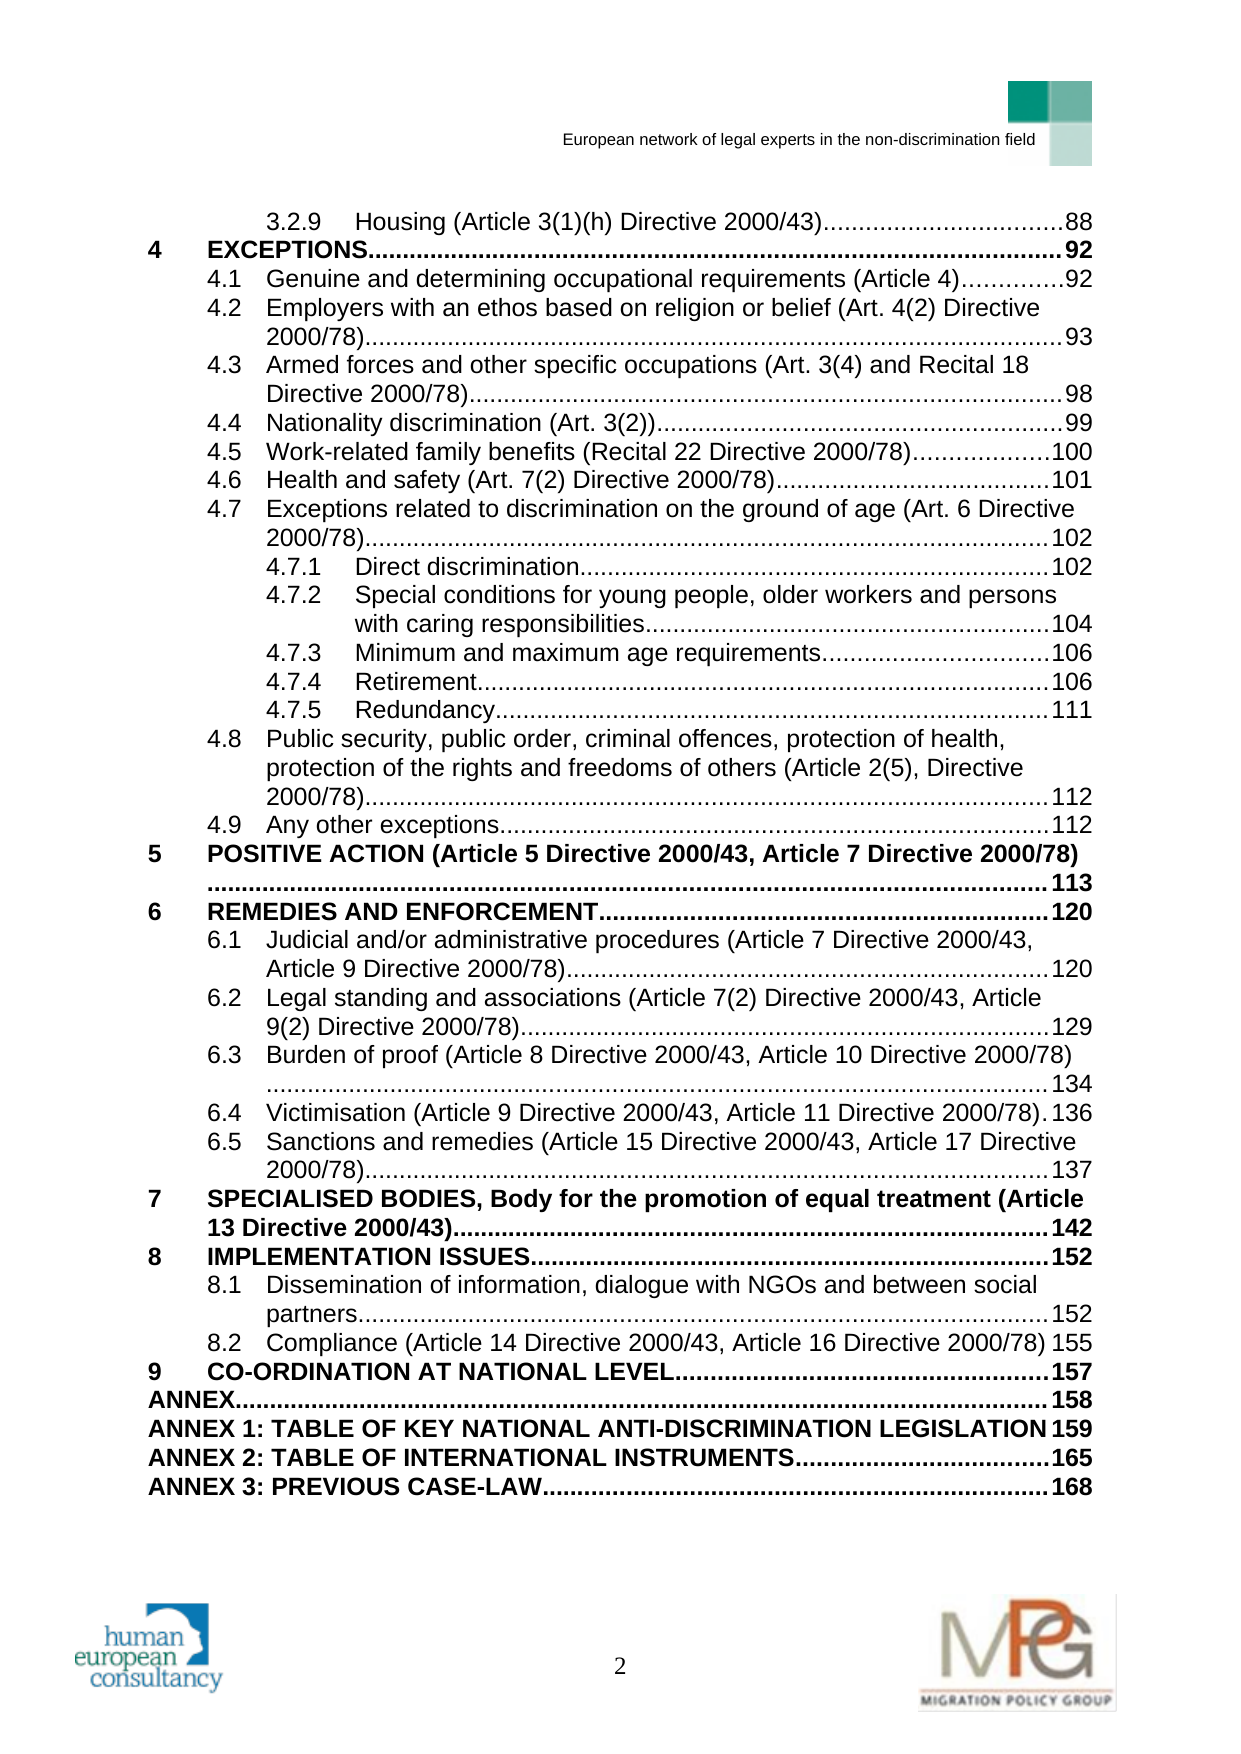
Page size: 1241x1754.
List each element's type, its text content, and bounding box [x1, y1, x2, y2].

text 4.7.4 Retirement 106 [266, 667, 1092, 696]
text 4.7.1 Direct discrimination 102 [266, 552, 1092, 581]
text 4.9 Any other exceptions 112 [207, 811, 1092, 839]
text 4.7 Exceptions related to discrimination on the ground of age (Art. 6 Directive 2000/78) 102 [207, 494, 1092, 552]
text 3.2.9 Housing (Article 3(1)(h) Directive 2000/43) 88 [266, 207, 1092, 236]
text 4.6 Health and safety (Art. 7(2) Directive 2000/78) 101 [207, 466, 1092, 494]
text 4.7.2 Special conditions for young people, older workers and persons with caring responsibilities 104 [266, 581, 1092, 638]
text 4.1 Genuine and determining occupational requirements (Article 4) 92 [207, 264, 1092, 293]
text 6.1 Judicial and/or administrative procedures (Article 7 Directive 2000/43, Article 9 Directive 2000/78) 120 [207, 926, 1092, 983]
text ANNEX 158 [148, 1386, 1092, 1414]
text 9 CO-ORDINATION AT NATIONAL LEVEL 157 [148, 1357, 1092, 1386]
picture [1008, 81, 1092, 166]
text 4.4 Nationality discrimination (Art. 3(2)) 99 [207, 408, 1092, 437]
picture [75, 1602, 228, 1695]
text 7 SPECIALISED BODIES, Body for the promotion of equal treatment (Article 13 Directive 2000/43) 142 [148, 1184, 1092, 1242]
text 4 EXCEPTIONS 92 [148, 236, 1092, 264]
text ANNEX 3: PREVIOUS CASE-LAW 168 [148, 1472, 1092, 1501]
text 8.1 Dissemination of information, dialogue with NGOs and between social partners 152 [207, 1271, 1092, 1328]
text 5 POSITIVE ACTION (Article 5 Directive 2000/43, Article 7 Directive 2000/78) 113 [148, 839, 1092, 897]
text 8.2 Compliance (Article 14 Directive 2000/43, Article 16 Directive 2000/78) 155 [207, 1328, 1092, 1357]
text 6 REMEDIES AND ENFORCEMENT 120 [148, 897, 1092, 926]
text 6.4 Victimisation (Article 9 Directive 2000/43, Article 11 Directive 2000/78) 136 [207, 1098, 1092, 1127]
text ANNEX 2: TABLE OF INTERNATIONAL INSTRUMENTS 165 [148, 1443, 1092, 1472]
text 4.7.5 Redundancy 111 [266, 696, 1092, 724]
text 4.3 Armed forces and other specific occupations (Art. 3(4) and Recital 18 Directive 2000/78) 98 [207, 351, 1092, 408]
text 8 IMPLEMENTATION ISSUES 152 [148, 1242, 1092, 1271]
text 6.5 Sanctions and remedies (Article 15 Directive 2000/43, Article 17 Directive 2000/78) 137 [207, 1127, 1092, 1184]
text 4.5 Work-related family benefits (Recital 22 Directive 2000/78) 100 [207, 437, 1092, 466]
picture [918, 1594, 1118, 1713]
text 4.2 Employers with an ethos based on religion or belief (Art. 4(2) Directive 2000/78) 93 [207, 293, 1092, 351]
text ANNEX 1: TABLE OF KEY NATIONAL ANTI-DISCRIMINATION LEGISLATION 159 [148, 1414, 1092, 1443]
text 6.3 Burden of proof (Article 8 Directive 2000/43, Article 10 Directive 2000/78) 134 [207, 1041, 1092, 1098]
text 6.2 Legal standing and associations (Article 7(2) Directive 2000/43, Article 9(2) Directive 2000/78) 129 [207, 983, 1092, 1041]
text 4.8 Public security, public order, criminal offences, protection of health, protection of the rights and freedoms of others (Article 2(5), Directive 2000/78) 112 [207, 724, 1092, 811]
text 4.7.3 Minimum and maximum age requirements 106 [266, 638, 1092, 667]
